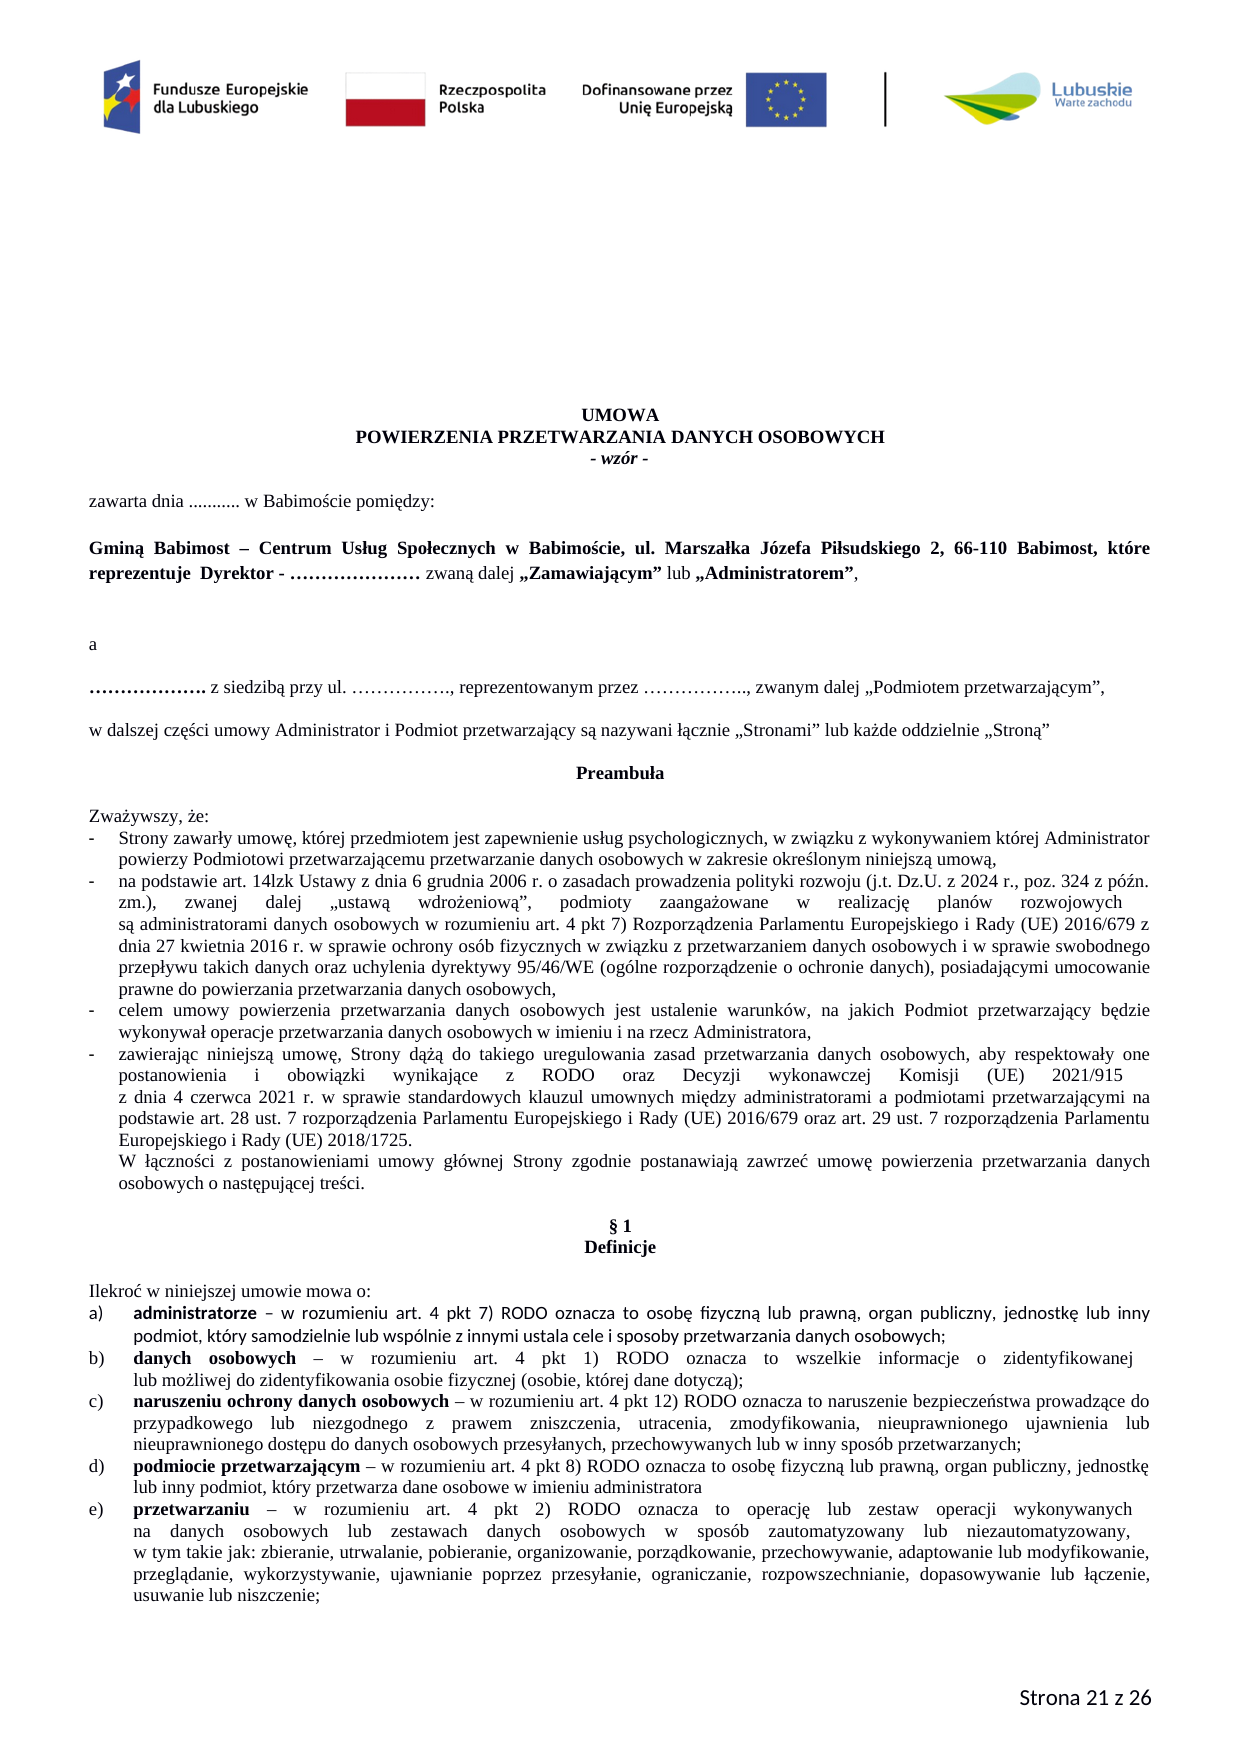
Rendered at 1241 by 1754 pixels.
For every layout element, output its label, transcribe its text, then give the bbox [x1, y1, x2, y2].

list administratorze – w rozumieniu art. 4 pkt 7) RODO oznacza to osobę fizyczną lub prawną, organ publiczny, jednostkę lub inny podmiot, który samodzielnie lub wspólnie z innymi ustala cele i sposoby przetwarzania danych osobowych; [89, 1301, 1152, 1347]
list podmiocie przetwarzającym – w rozumieniu art. 4 pkt 8) RODO oznacza to osobę fizyczną lub prawną, organ publiczny, jednostkę lub inny podmiot, który przetwarza dane osobowe w imieniu administratora [89, 1455, 1152, 1498]
list zawierając niniejszą umowę, Strony dążą do takiego uregulowania zasad przetwarzania danych osobowych, aby respektowały one postanowienia i obowiązki wynikające z RODO oraz Decyzji wykonawczej Komisji (UE) 2021/915 z dnia 4 czerwca 2021 r. w sprawie standardowych klauzul umownych między administratorami a podmiotami przetwarzającymi na podstawie art. 28 ust. 7 rozporządzenia Parlamentu Europejskiego i Rady (UE) 2016/679 oraz art. 29 ust. 7 rozporządzenia Parlamentu Europejskiego i Rady (UE) 2018/1725. [89, 1042, 1152, 1150]
text Zważywszy, że: [89, 805, 1152, 827]
text Preambuła [89, 762, 1152, 784]
list danych osobowych – w rozumieniu art. 4 pkt 1) RODO oznacza to wszelkie informacje o zidentyfikowanej lub możliwej do zidentyfikowania osobie fizycznej (osobie, której dane dotyczą); [89, 1347, 1152, 1390]
list przetwarzaniu – w rozumieniu art. 4 pkt 2) RODO oznacza to operację lub zestaw operacji wykonywanych na danych osobowych lub zestawach danych osobowych w sposób zautomatyzowany lub niezautomatyzowany, w tym takie jak: zbieranie, utrwalanie, pobieranie, organizowanie, porządkowanie, przechowywanie, adaptowanie lub modyfikowanie, przeglądanie, wykorzystywanie, ujawnianie poprzez przesyłanie, ograniczanie, rozpowszechnianie, dopasowywanie lub łączenie, usuwanie lub niszczenie; [89, 1498, 1152, 1606]
text W łączności z postanowieniami umowy głównej Strony zgodnie postanawiają zawrzeć umowę powierzenia przetwarzania danych osobowych o następującej treści. [118, 1150, 1152, 1193]
list naruszeniu ochrony danych osobowych – w rozumieniu art. 4 pkt 12) RODO oznacza to naruszenie bezpieczeństwa prowadzące do przypadkowego lub niezgodnego z prawem zniszczenia, utracenia, zmodyfikowania, nieuprawnionego ujawnienia lub nieuprawnionego dostępu do danych osobowych przesyłanych, przechowywanych lub w inny sposób przetwarzanych; [89, 1390, 1152, 1455]
list Strony zawarły umowę, której przedmiotem jest zapewnienie usług psychologicznych, w związku z wykonywaniem której Administrator powierzy Podmiotowi przetwarzającemu przetwarzanie danych osobowych w zakresie określonym niniejszą umową, [89, 827, 1152, 870]
text Ilekroć w niniejszej umowie mowa o: [89, 1279, 1152, 1301]
list celem umowy powierzenia przetwarzania danych osobowych jest ustalenie warunków, na jakich Podmiot przetwarzający będzie wykonywał operacje przetwarzania danych osobowych w imieniu i na rzecz Administratora, [89, 999, 1152, 1042]
text - wzór - [89, 447, 1152, 469]
text § 1 [89, 1215, 1152, 1236]
text Gminą Babimost – Centrum Usług Społecznych w Babimoście, ul. Marszałka Józefa Piłsudskiego 2, 66-110 Babimost, które reprezentuje Dyrektor - ………………… zwaną dalej „Zamawiającym” lub „Administratorem”, [89, 512, 1152, 583]
text zawarta dnia ........... w Babimoście pomiędzy: [89, 469, 1152, 512]
text w dalszej części umowy Administrator i Podmiot przetwarzający są nazywani łącznie „Stronami” lub każde oddzielnie „Stroną” [89, 719, 1152, 741]
text Definicje [89, 1236, 1152, 1258]
text a [89, 633, 1152, 654]
picture [88, 44, 1152, 146]
text UMOWA [89, 404, 1152, 426]
list na podstawie art. 14lzk Ustawy z dnia 6 grudnia 2006 r. o zasadach prowadzenia polityki rozwoju (j.t. Dz.U. z 2024 r., poz. 324 z późn. zm.), zwanej dalej „ustawą wdrożeniową”, podmioty zaangażowane w realizację planów rozwojowych są administratorami danych osobowych w rozumieniu art. 4 pkt 7) Rozporządzenia Parlamentu Europejskiego i Rady (UE) 2016/679 z dnia 27 kwietnia 2016 r. w sprawie ochrony osób fizycznych w związku z przetwarzaniem danych osobowych i w sprawie swobodnego przepływu takich danych oraz uchylenia dyrektywy 95/46/WE (ogólne rozporządzenie o ochronie danych), posiadającymi umocowanie prawne do powierzania przetwarzania danych osobowych, [89, 870, 1152, 999]
text POWIERZENIA PRZETWARZANIA DANYCH OSOBOWYCH [89, 426, 1152, 447]
text ………………. z siedzibą przy ul. ……………., reprezentowanym przez …………….., zwanym dalej „Podmiotem przetwarzającym”, [89, 676, 1152, 697]
